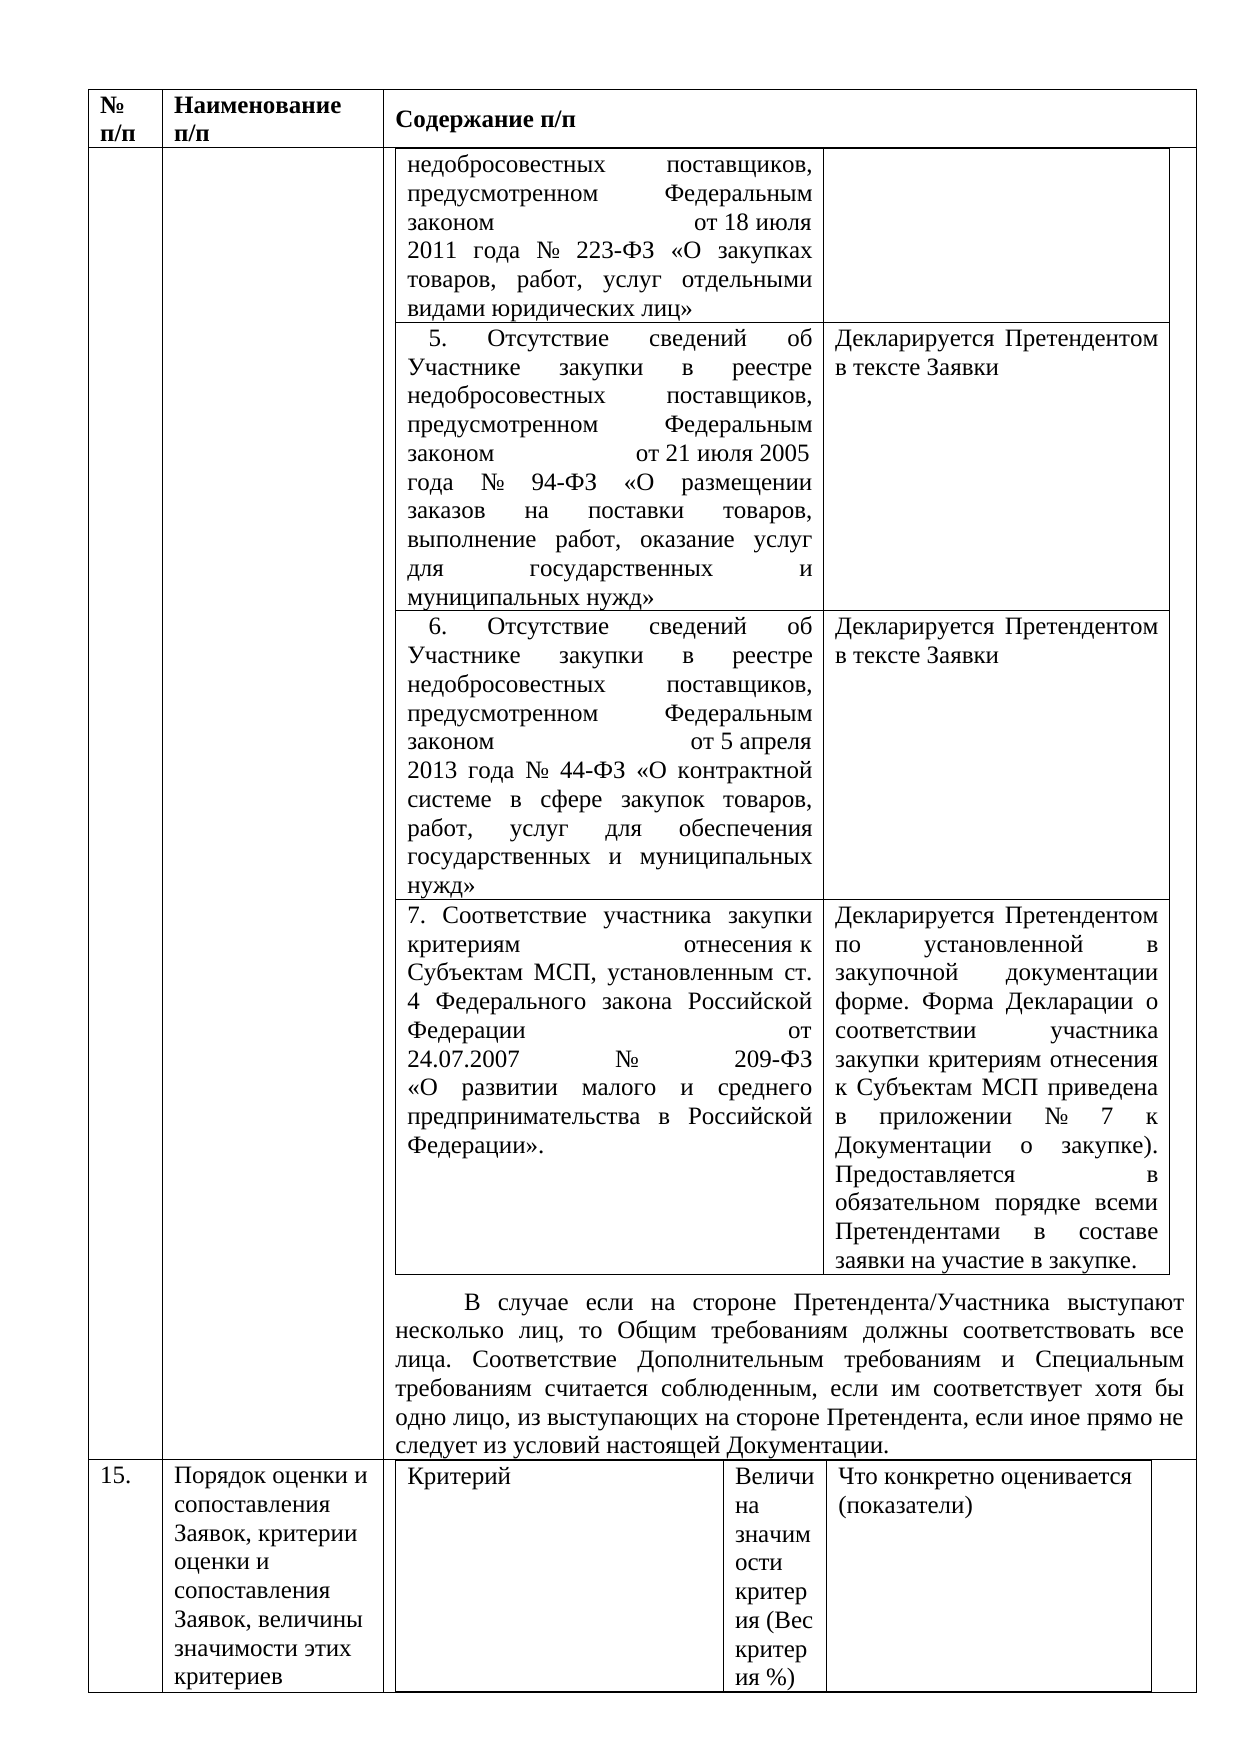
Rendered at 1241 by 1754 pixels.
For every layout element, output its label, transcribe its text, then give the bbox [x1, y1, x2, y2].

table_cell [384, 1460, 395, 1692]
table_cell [163, 148, 383, 1459]
table_cell [89, 1460, 162, 1692]
table_cell [89, 148, 162, 1459]
table_header Содержание п/п [384, 90, 1196, 147]
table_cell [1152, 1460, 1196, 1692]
table_header Наименование п/п [163, 90, 383, 147]
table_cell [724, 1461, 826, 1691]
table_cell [163, 1460, 383, 1692]
table_header № п/п [89, 90, 162, 147]
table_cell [384, 148, 1196, 1459]
